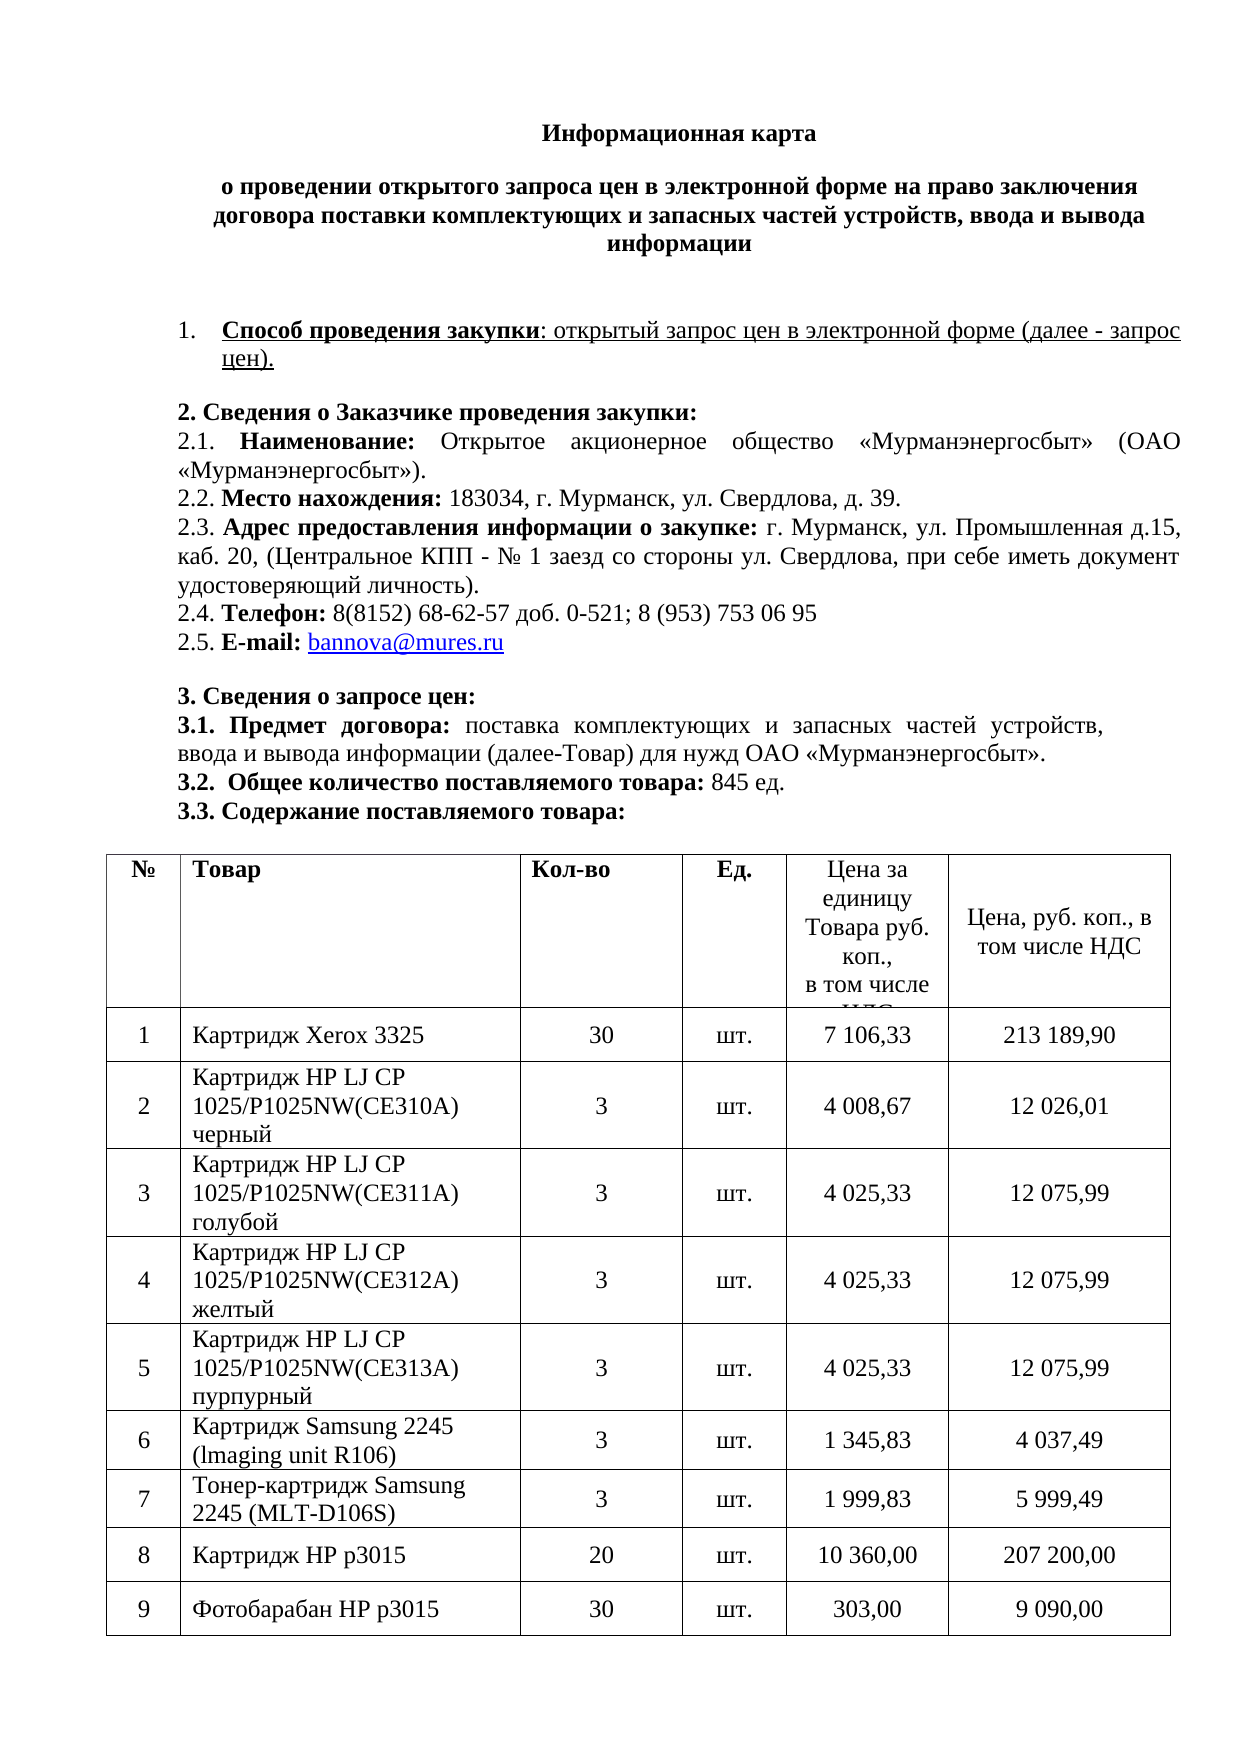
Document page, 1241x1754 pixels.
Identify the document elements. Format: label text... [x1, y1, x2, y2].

table_cell 30 [521, 1582, 682, 1635]
text 3.2. Общее количество поставляемого товара: 845 ед. [177, 767, 1104, 796]
table_cell 1 345,83 [787, 1411, 948, 1469]
text Информационная карта [177, 118, 1181, 147]
table_cell 4 008,67 [787, 1062, 948, 1148]
table_cell 3 [521, 1411, 682, 1469]
table_header № [107, 855, 180, 1007]
table_cell 10 360,00 [787, 1528, 948, 1581]
table_cell 1 999,83 [787, 1470, 948, 1527]
text 3.1. Предмет договора: поставка комплектующих и запасных частей устройств, ввода и вывода информации (далее-Товар) для нужд ОАО «Мурманэнергосбыт». [177, 710, 1104, 767]
text о проведении открытого запроса цен в электронной форме на право заключения договора поставки комплектующих и запасных частей устройств, ввода и вывода информации [177, 171, 1181, 257]
table_cell Фотобарабан HP p3015 [181, 1582, 520, 1635]
table_cell шт. [683, 1237, 786, 1323]
table_cell 4 025,33 [787, 1237, 948, 1323]
text 3. Сведения о запросе цен: [177, 681, 1181, 710]
table_cell Тонер-картридж Samsung 2245 (MLT-D106S) [181, 1470, 520, 1527]
table_cell 30 [521, 1008, 682, 1061]
text 2.3. Адрес предоставления информации о закупке: г. Мурманск, ул. Промышленная д.15, каб. 20, (Центральное КПП - № 1 заезд со стороны ул. Свердлова, при себе иметь документ удостоверяющий личность). [177, 512, 1181, 598]
text 2.4. Телефон: 8(8152) 68-62-57 доб. 0-521; 8 (953) 753 06 95 [177, 598, 1181, 627]
table_cell 12 026,01 [949, 1062, 1170, 1148]
table_cell 9 090,00 [949, 1582, 1170, 1635]
table_cell Картридж HP р3015 [181, 1528, 520, 1581]
table_cell 2 [107, 1062, 180, 1148]
table_cell Картридж HP LJ CP 1025/P1025NW(CE313A) пурпурный [181, 1324, 520, 1410]
table_cell 7 106,33 [787, 1008, 948, 1061]
table_cell 207 200,00 [949, 1528, 1170, 1581]
table_cell 3 [107, 1149, 180, 1236]
table_cell 303,00 [787, 1582, 948, 1635]
table_header Товар [181, 855, 520, 1007]
table_cell 5 999,49 [949, 1470, 1170, 1527]
table_cell шт. [683, 1149, 786, 1236]
text 2.1. Наименование: Открытое акционерное общество «Мурманэнергосбыт» (ОАО «Мурманэнергосбыт»). [177, 426, 1181, 483]
table_cell шт. [683, 1582, 786, 1635]
text 2. Сведения о Заказчике проведения закупки: [177, 397, 1181, 426]
table_cell 3 [521, 1324, 682, 1410]
table_cell 9 [107, 1582, 180, 1635]
table_cell 12 075,99 [949, 1237, 1170, 1323]
table_cell шт. [683, 1324, 786, 1410]
text 3.3. Содержание поставляемого товара: [177, 796, 1104, 825]
table_cell 12 075,99 [949, 1324, 1170, 1410]
table_cell 1 [107, 1008, 180, 1061]
table_cell Картридж Samsung 2245 (lmaging unit R106) [181, 1411, 520, 1469]
text 2.5. Е-mail: bannova@mures.ru [177, 627, 1181, 656]
table_cell шт. [683, 1411, 786, 1469]
text 2.2. Место нахождения: 183034, г. Мурманск, ул. Свердлова, д. 39. [177, 483, 1181, 512]
table_cell 4 037,49 [949, 1411, 1170, 1469]
table_header Кол-во [521, 855, 682, 1007]
table_cell 3 [521, 1149, 682, 1236]
table_header Ед. [683, 855, 786, 1007]
table_header Цена, руб. коп., в том числе НДС [949, 855, 1170, 1007]
table_cell шт. [683, 1008, 786, 1061]
table_cell 20 [521, 1528, 682, 1581]
table_cell 213 189,90 [949, 1008, 1170, 1061]
table_cell Картридж Xerox 3325 [181, 1008, 520, 1061]
table_header Цена за единицу Товара руб. коп., в том числе НДС [787, 855, 948, 1007]
table_cell Картридж HP LJ CP 1025/P1025NW(CE310A) черный [181, 1062, 520, 1148]
table_cell Картридж HP LJ CP 1025/P1025NW(CE311A) голубой [181, 1149, 520, 1236]
table_cell 4 025,33 [787, 1149, 948, 1236]
table_cell 4 [107, 1237, 180, 1323]
table_cell 12 075,99 [949, 1149, 1170, 1236]
list Способ проведения закупки: открытый запрос цен в электронной форме (далее - запрос цен). [177, 315, 1181, 372]
table_cell 3 [521, 1470, 682, 1527]
table_cell шт. [683, 1470, 786, 1527]
table_cell 5 [107, 1324, 180, 1410]
table_cell 7 [107, 1470, 180, 1527]
table_cell Картридж HP LJ CP 1025/P1025NW(CE312A) желтый [181, 1237, 520, 1323]
table_cell 3 [521, 1062, 682, 1148]
table_cell 3 [521, 1237, 682, 1323]
table_cell шт. [683, 1062, 786, 1148]
table_cell шт. [683, 1528, 786, 1581]
table_cell 4 025,33 [787, 1324, 948, 1410]
table_cell 6 [107, 1411, 180, 1469]
table_cell 8 [107, 1528, 180, 1581]
